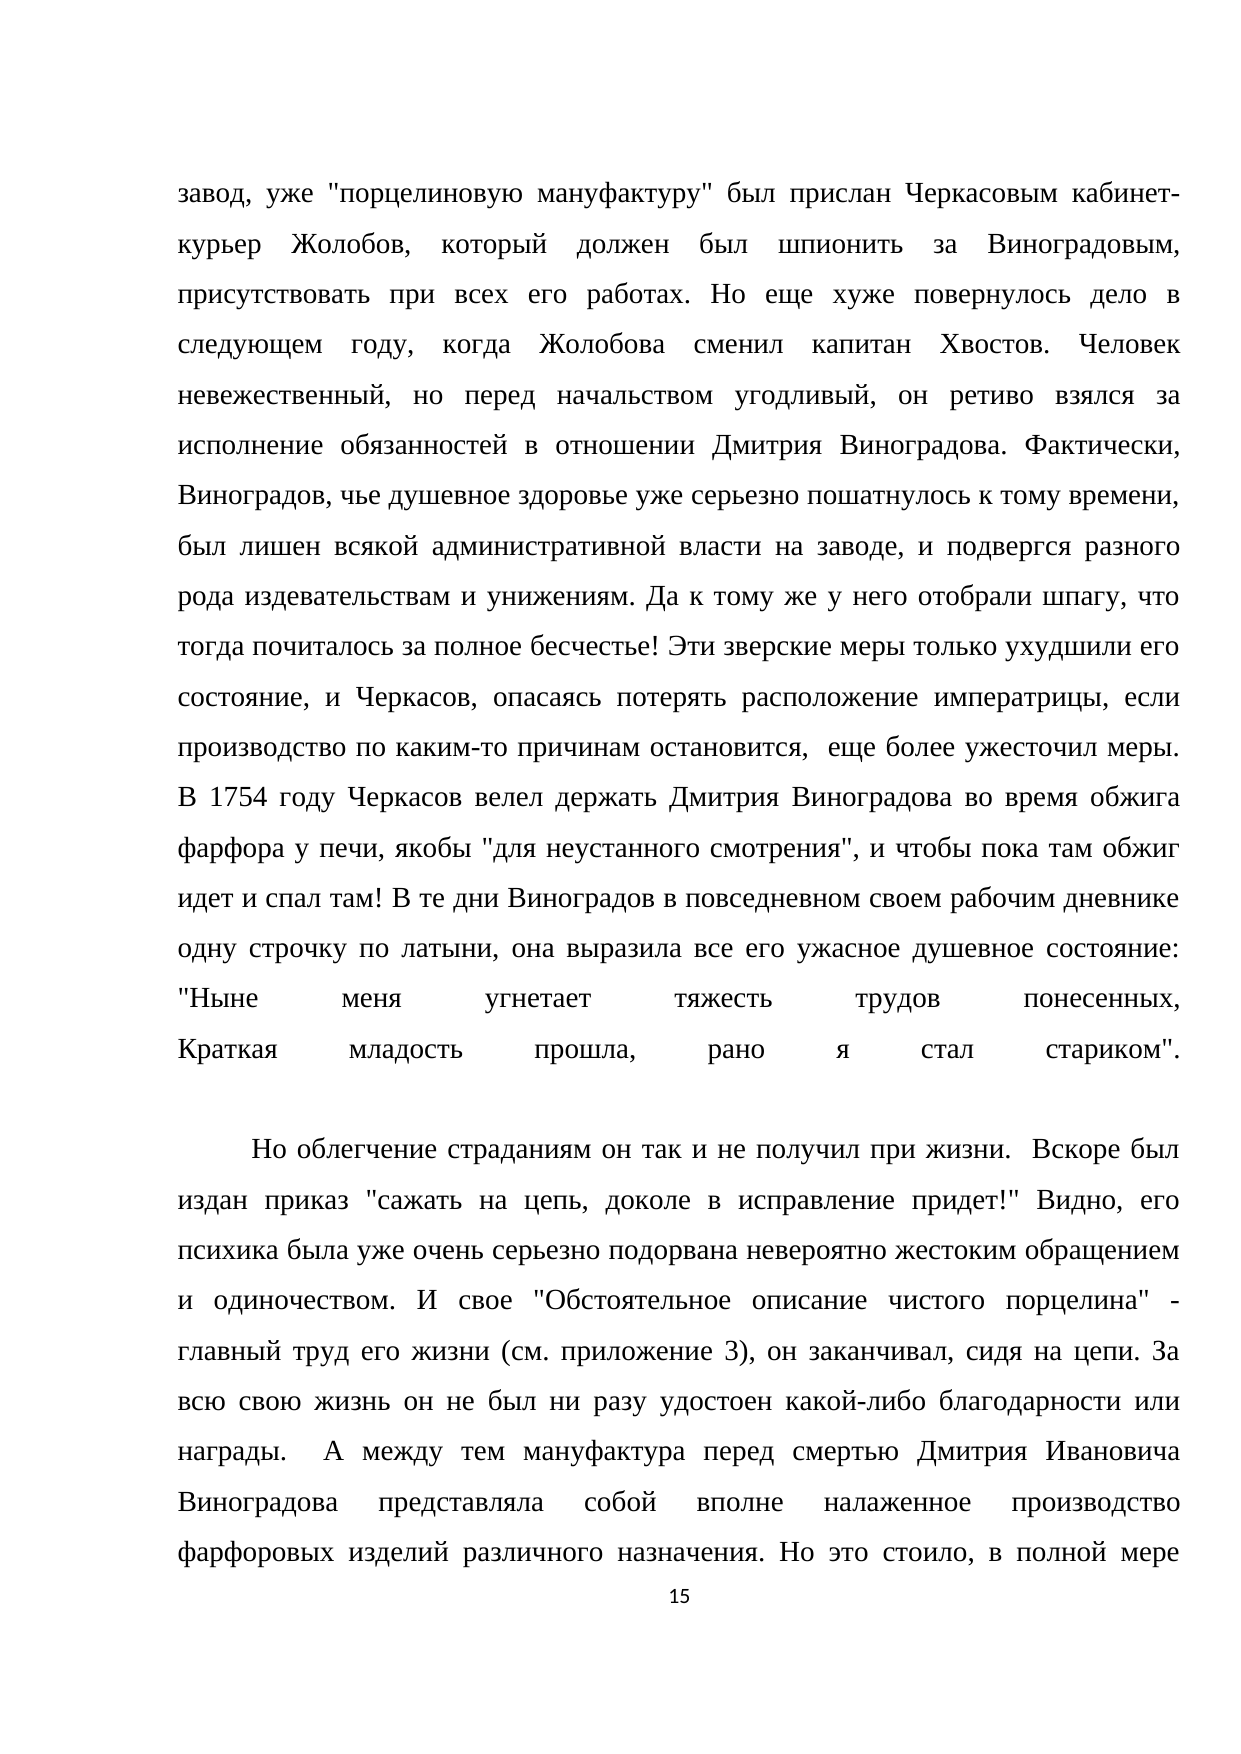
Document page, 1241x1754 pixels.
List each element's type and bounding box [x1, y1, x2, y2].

text [177, 1132, 1181, 1568]
text [177, 176, 1181, 1115]
